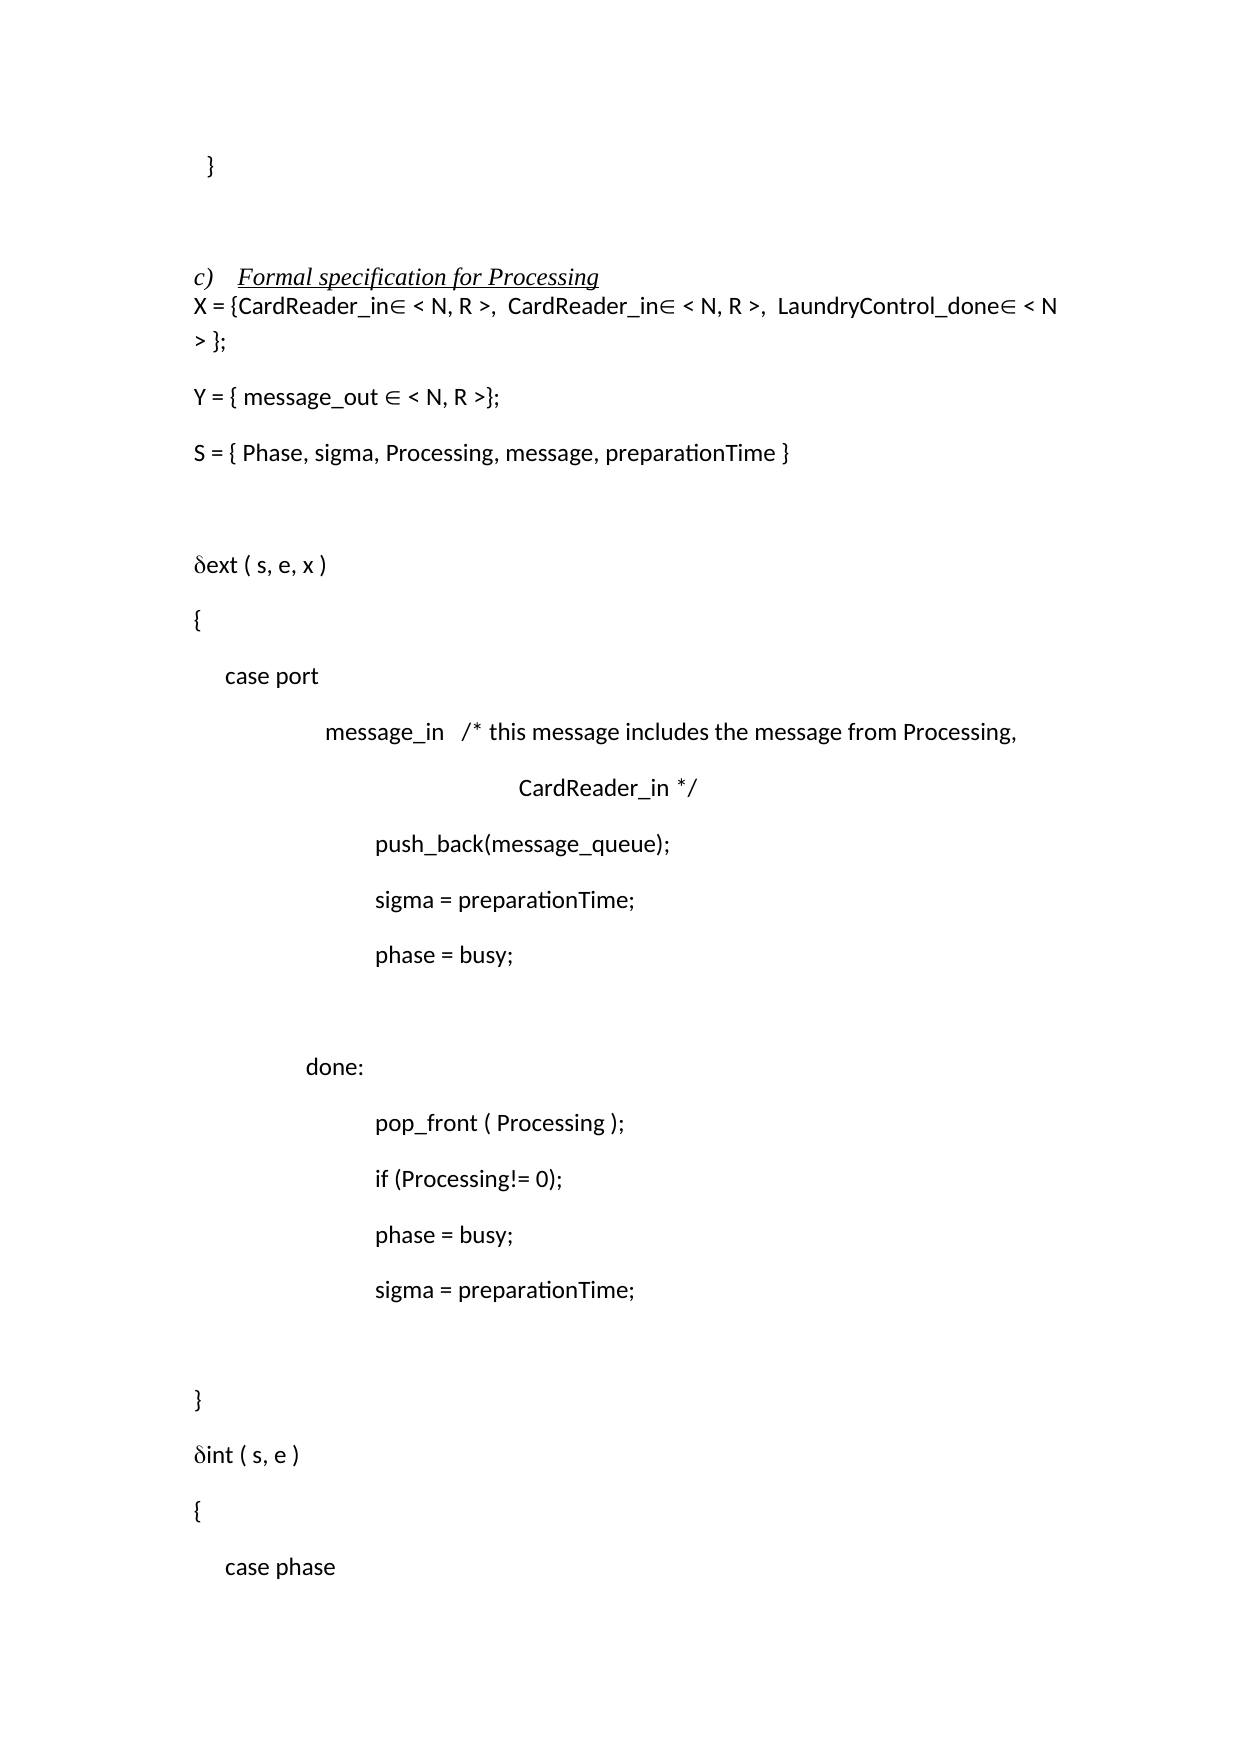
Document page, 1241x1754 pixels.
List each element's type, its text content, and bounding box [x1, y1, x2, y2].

text push_back(message_queue); [194, 828, 1090, 858]
text pop_front ( Processing ); [194, 1107, 1090, 1138]
text phase = busy; [194, 939, 1090, 970]
text } [194, 150, 1090, 181]
text message_in /* this message includes the message from Processing, [150, 716, 1090, 747]
text sigma = preparationTime; [194, 884, 1090, 914]
list Formal specification for Processing [194, 262, 1090, 290]
text case phase [194, 1551, 1090, 1582]
text Y = { message_out < N, R >}; [194, 381, 1090, 412]
text ext ( s, e, x ) [194, 549, 1090, 579]
text done: [194, 1051, 1090, 1082]
text CardReader_in */ [194, 772, 1090, 803]
text S = { Phase, sigma, Processing, message, preparationTime } [194, 437, 1090, 468]
text { [194, 604, 1090, 635]
text X = {CardReader_in < N, R >, CardReader_in < N, R >, LaundryControl_done < N > }; [194, 290, 1090, 356]
text phase = busy; [194, 1219, 1090, 1249]
text case port [194, 660, 1090, 691]
text } [194, 1384, 1090, 1414]
text sigma = preparationTime; [194, 1274, 1090, 1305]
text if (Processing!= 0); [194, 1163, 1090, 1193]
text int ( s, e ) [194, 1439, 1090, 1470]
text { [194, 1495, 1090, 1526]
